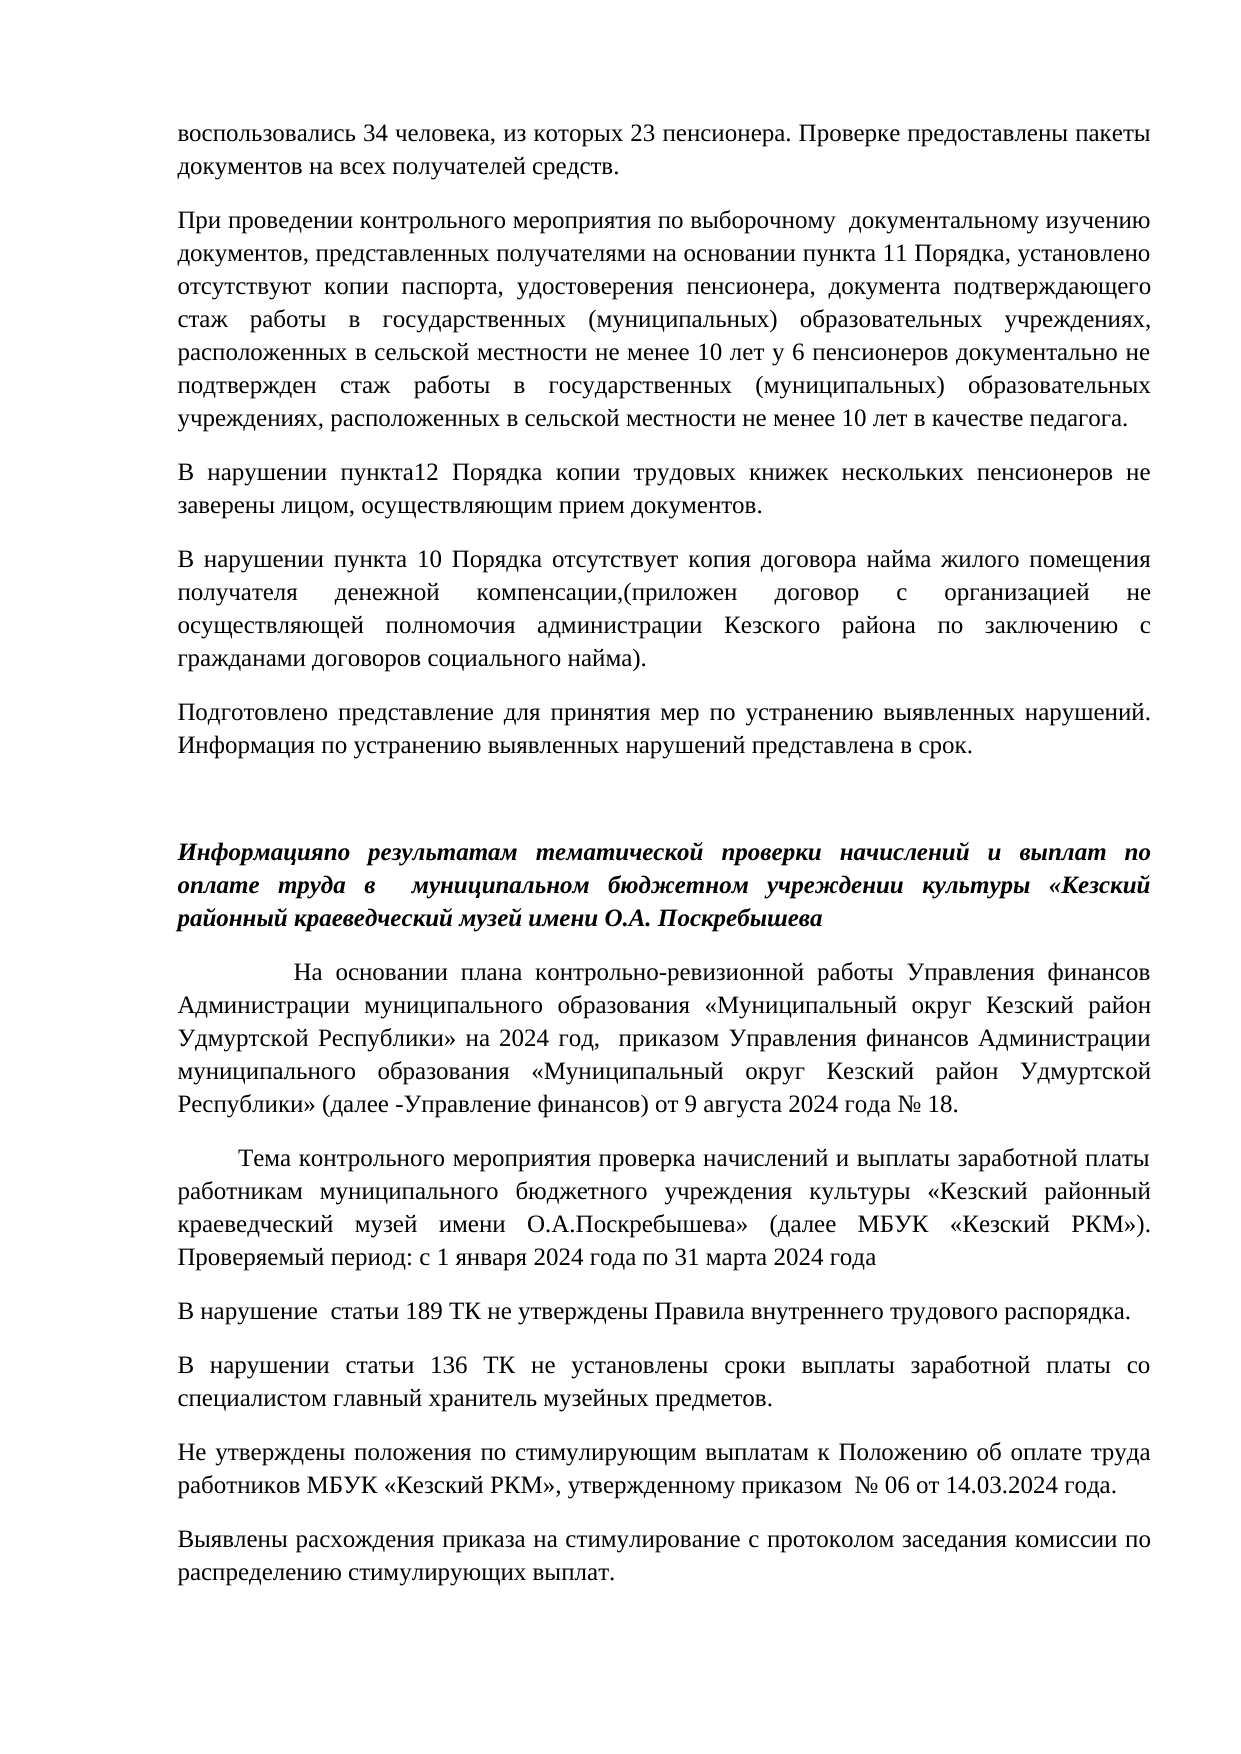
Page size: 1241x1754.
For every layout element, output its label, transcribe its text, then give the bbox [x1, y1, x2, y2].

text В нарушении пункта 10 Порядка отсутствует копия договора найма жилого помещения получателя денежной компенсации,(приложен договор с организацией не осуществляющей полномочия администрации Кезского района по заключению с гражданами договоров социального найма). [177, 544, 1152, 672]
text При проведении контрольного мероприятия по выборочному документальному изучению документов, представленных получателями на основании пункта 11 Порядка, установлено отсутствуют копии паспорта, удостоверения пенсионера, документа подтверждающего стаж работы в государственных (муниципальных) образовательных учреждениях, расположенных в сельской местности не менее 10 лет у 6 пенсионеров документально не подтвержден стаж работы в государственных (муниципальных) образовательных учреждениях, расположенных в сельской местности не менее 10 лет в качестве педагога. [177, 205, 1152, 432]
text Информацияпо результатам тематической проверки начислений и выплат по оплате труда в муниципальном бюджетном учреждении культуры «Кезский районный краеведческий музей имени О.А. Поскребышева [177, 837, 1152, 932]
text В нарушение статьи 189 ТК не утверждены Правила внутреннего трудового распорядка. [177, 1296, 1152, 1325]
text Тема контрольного мероприятия проверка начислений и выплаты заработной платы работникам муниципального бюджетного учреждения культуры «Кезский районный краеведческий музей имени О.А.Поскребышева» (далее МБУК «Кезский РКМ»). Проверяемый период: с 1 января 2024 года по 31 марта 2024 года [177, 1143, 1152, 1271]
text Выявлены расхождения приказа на стимулирование с протоколом заседания комиссии по распределению стимулирующих выплат. [177, 1524, 1152, 1586]
text В нарушении пункта12 Порядка копии трудовых книжек нескольких пенсионеров не заверены лицом, осуществляющим прием документов. [177, 457, 1152, 519]
text На основании плана контрольно-ревизионной работы Управления финансов Администрации муниципального образования «Муниципальный округ Кезский район Удмуртской Республики» на 2024 год, приказом Управления финансов Администрации муниципального образования «Муниципальный округ Кезский район Удмуртской Республики» (далее -Управление финансов) от 9 августа 2024 года № 18. [177, 957, 1152, 1118]
text В нарушении статьи 136 ТК не установлены сроки выплаты заработной платы со специалистом главный хранитель музейных предметов. [177, 1350, 1152, 1412]
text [177, 118, 1152, 180]
text Не утверждены положения по стимулирующим выплатам к Положению об оплате труда работников МБУК «Кезский РКМ», утвержденному приказом № 06 от 14.03.2024 года. [177, 1437, 1152, 1499]
text Подготовлено представление для принятия мер по устранению выявленных нарушений. Информация по устранению выявленных нарушений представлена в срок. [177, 697, 1152, 758]
